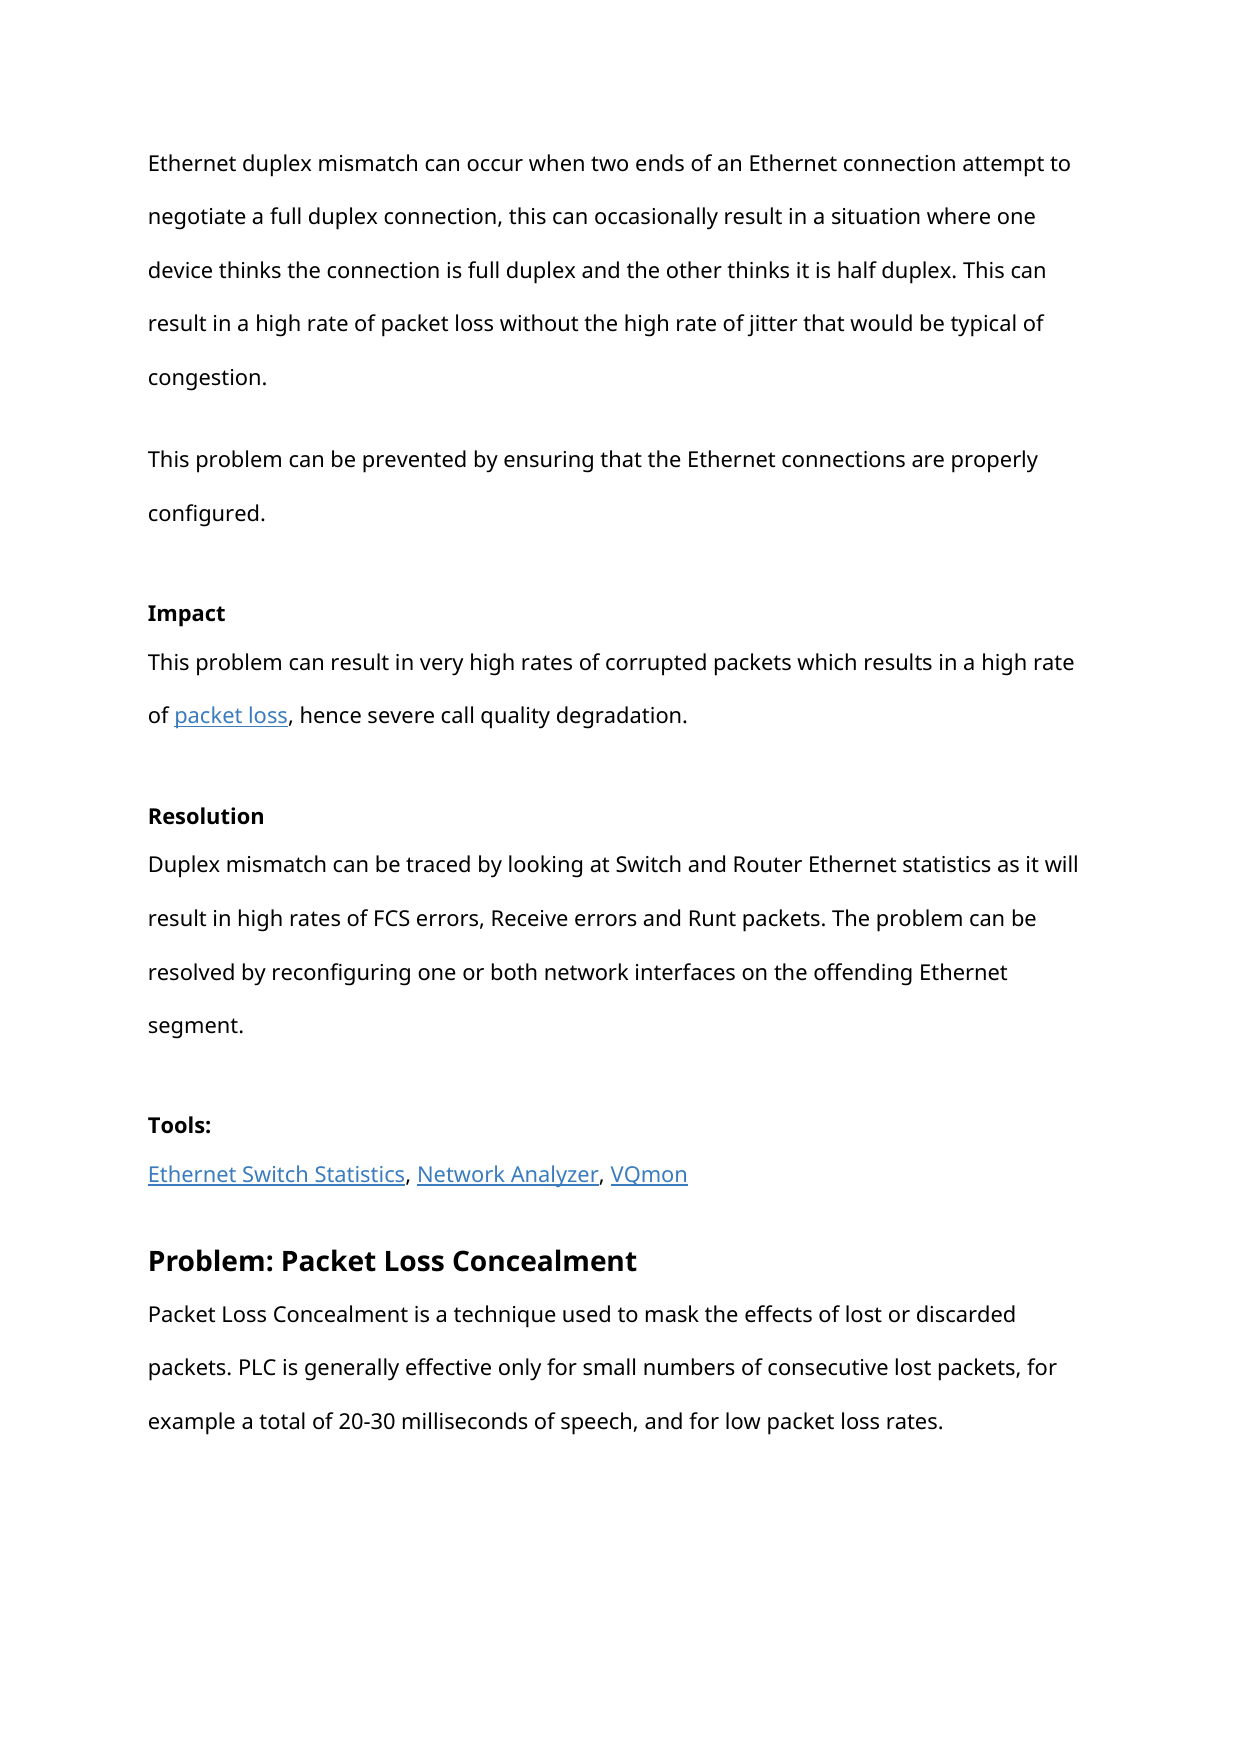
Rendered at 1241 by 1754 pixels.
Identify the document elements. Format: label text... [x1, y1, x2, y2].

text Ethernet duplex mismatch can occur when two ends of an Ethernet connection attempt to negotiate a full duplex connection, this can occasionally result in a situation where one device thinks the connection is full duplex and the other thinks it is half duplex. This can result in a high rate of packet loss without the high rate of jitter that would be typical of congestion. [148, 148, 1093, 392]
text Tools: [148, 1111, 1093, 1140]
text Resolution [148, 801, 1093, 831]
text This problem can be prevented by ensuring that the Ethernet connections are properly configured. [148, 444, 1093, 528]
text Problem: Packet Loss Concealment [148, 1242, 1093, 1280]
text Impact [148, 598, 1093, 628]
text This problem can result in very high rates of corrupted packets which results in a high rate of packet loss, hence severe call quality degradation. [148, 647, 1093, 730]
text Duplex mismatch can be traced by looking at Switch and Router Ethernet statistics as it will result in high rates of FCS errors, Receive errors and Runt packets. The problem can be resolved by reconfiguring one or both network interfaces on the offending Ethernet segment. [148, 849, 1093, 1040]
text Ethernet Switch Statistics, Network Analyzer, VQmon [148, 1159, 1093, 1189]
text Packet Loss Concealment is a technique used to mask the effects of lost or discarded packets. PLC is generally effective only for small numbers of consecutive lost packets, for example a total of 20-30 milliseconds of speech, and for low packet loss rates. [148, 1299, 1093, 1436]
